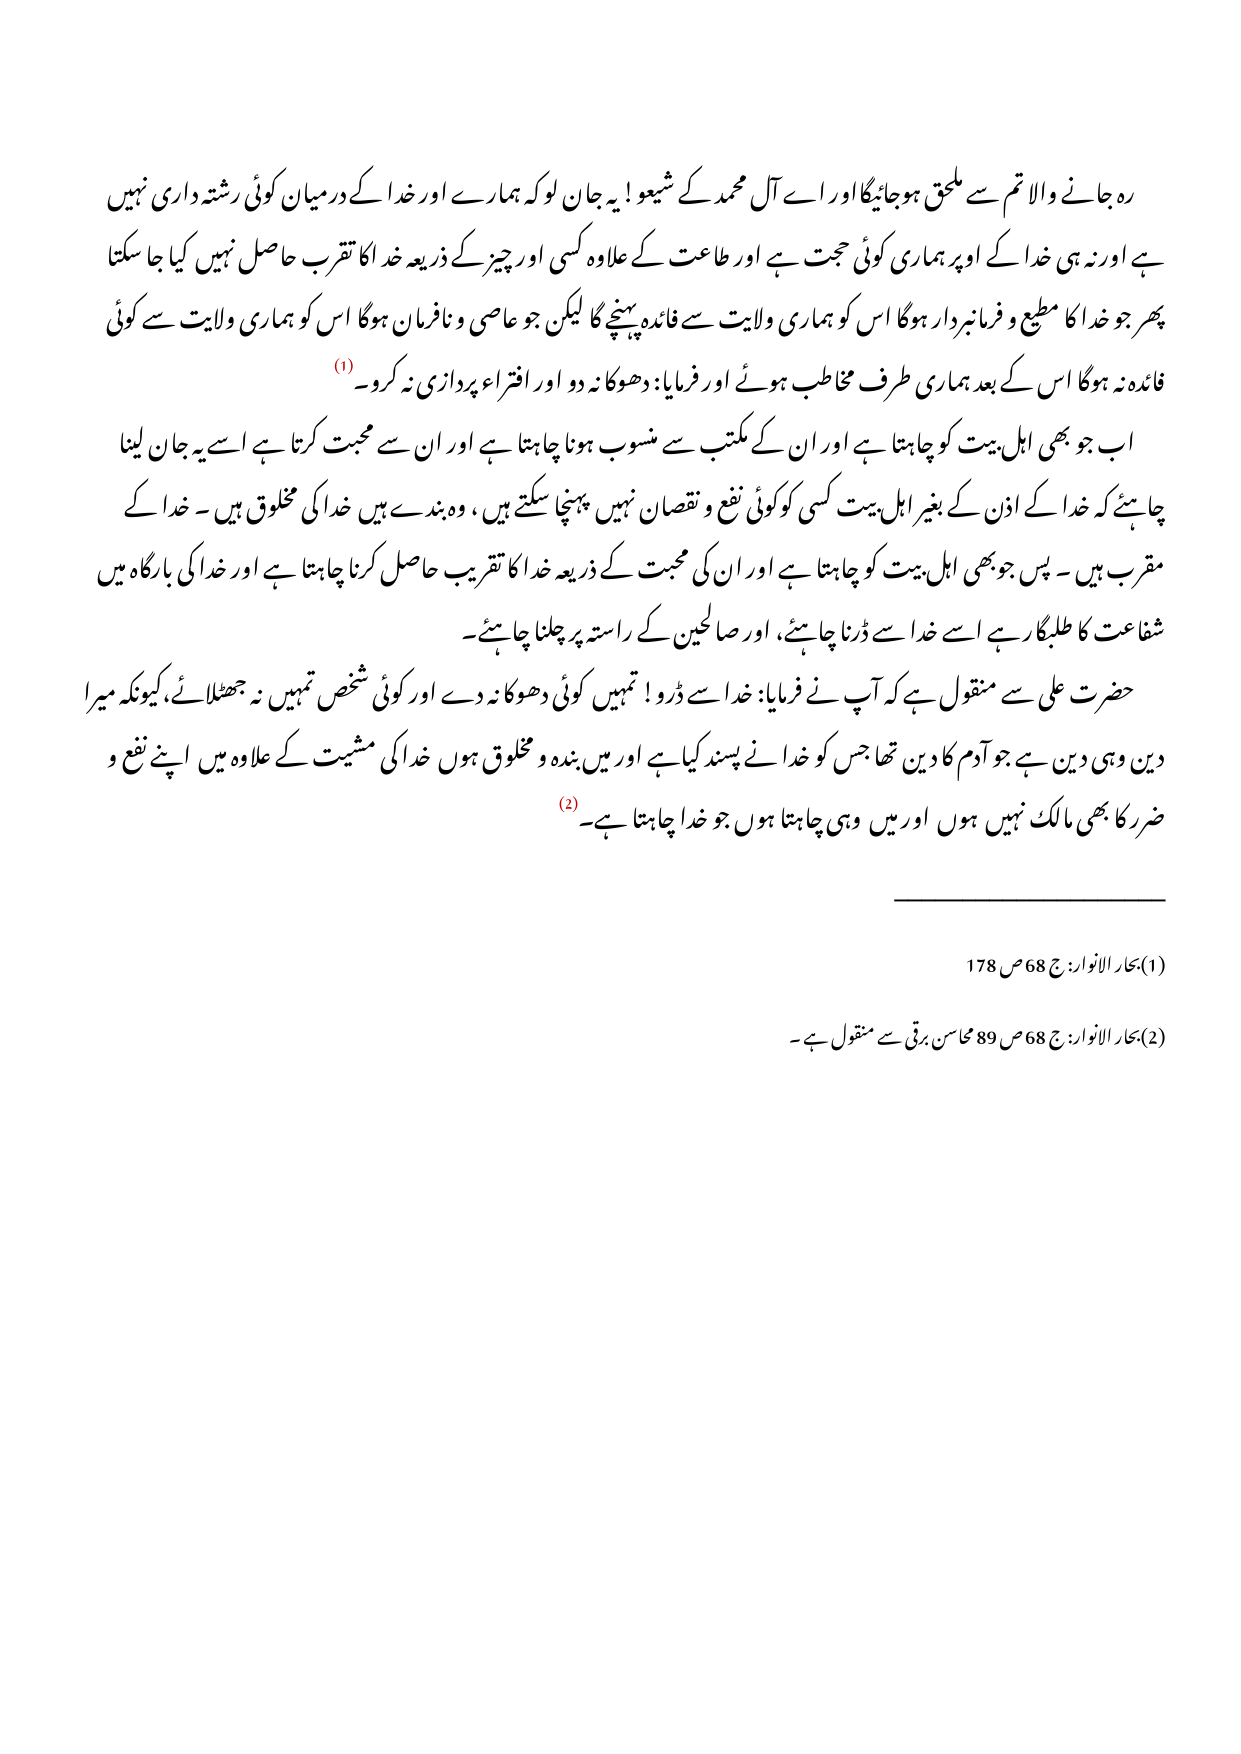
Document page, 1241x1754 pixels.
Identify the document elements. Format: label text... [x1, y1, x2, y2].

text اب جو بھی اہل بیت کو چاہتا ہے اور ان کے مکتب سے منسوب ہونا چاہتا ہے اور ان سے محبت کرتا ہے اسے یہ جان لینا چاہئے کہ خدا کے اذن کے بغیر اہل بیت کسی کوکوئی نفع و نقصان نہیں پہنچا سکتے ہیں ، وہ بندے ہیں خدا کی مخلوق ہیں ۔ خدا کے مقرب ہیں ۔ پس جوبھی اہل بیت کو چاہتا ہے اور ان کی محبت کے ذریعہ خدا کا تقریب حاصل کرنا چاہتا ہے اور خدا کی بارگاہ میں شفاعت کا طلبگار ہے اسے خدا سے ڈرنا چاہئے، اور صالحین کے راستہ پر چلنا چاہئے۔ [75, 406, 1165, 656]
text رہ جانے والا تم سے ملحق ہوجائیگااور اے آل محمد کے شیعو! یہ جان لو کہ ہمارے اور خدا کے درمیان کوئی رشتہ داری نہیں ہے اور نہ ہی خدا کے اوپر ہماری کوئی حجت ہے اور طاعت کے علاوہ کسی اور چیز کے ذریعہ خد اکا تقرب حاصل نہیں کیا جا سکتا پھر جو خدا کا مطیع و فرمانبردار ہوگا اس کو ہماری ولایت سے فائدہ پہنچے گا لیکن جو عاصی و نافرمان ہوگا اس کو ہماری ولایت سے کوئی فائدہ نہ ہوگا اس کے بعد ہماری طرف مخاطب ہوئے اور فرمایا: دھوکا نہ دو اور افتراء پردازی نہ کرو۔(1) [75, 156, 1165, 406]
text ____________________ [75, 844, 1165, 911]
text (2)بحار الانوار: ج 68 ص 89 محاسن برقی سے منقول ہے ۔ [75, 1008, 1165, 1055]
text حضرت علی سے منقول ہے کہ آپ نے فرمایا: خدا سے ڈرو! تمہیں کوئی دھوکا نہ دے اور کوئی شخص تمہیں نہ جھٹلائے،کیونکہ میرا دین وہی دین ہے جو آدم کا دین تھا جس کو خدا نے پسند کیاہے اور میں بندہ و مخلوق ہوں خدا کی مشیت کے علاوہ میں اپنے نفع و ضرر کا بھی مالک نہیں ہوں اور میں وہی چاہتا ہوں جو خدا چاہتا ہے۔(2) [75, 656, 1165, 844]
text (1)بحار الانوار: ج 68 ص 178 [75, 936, 1165, 983]
